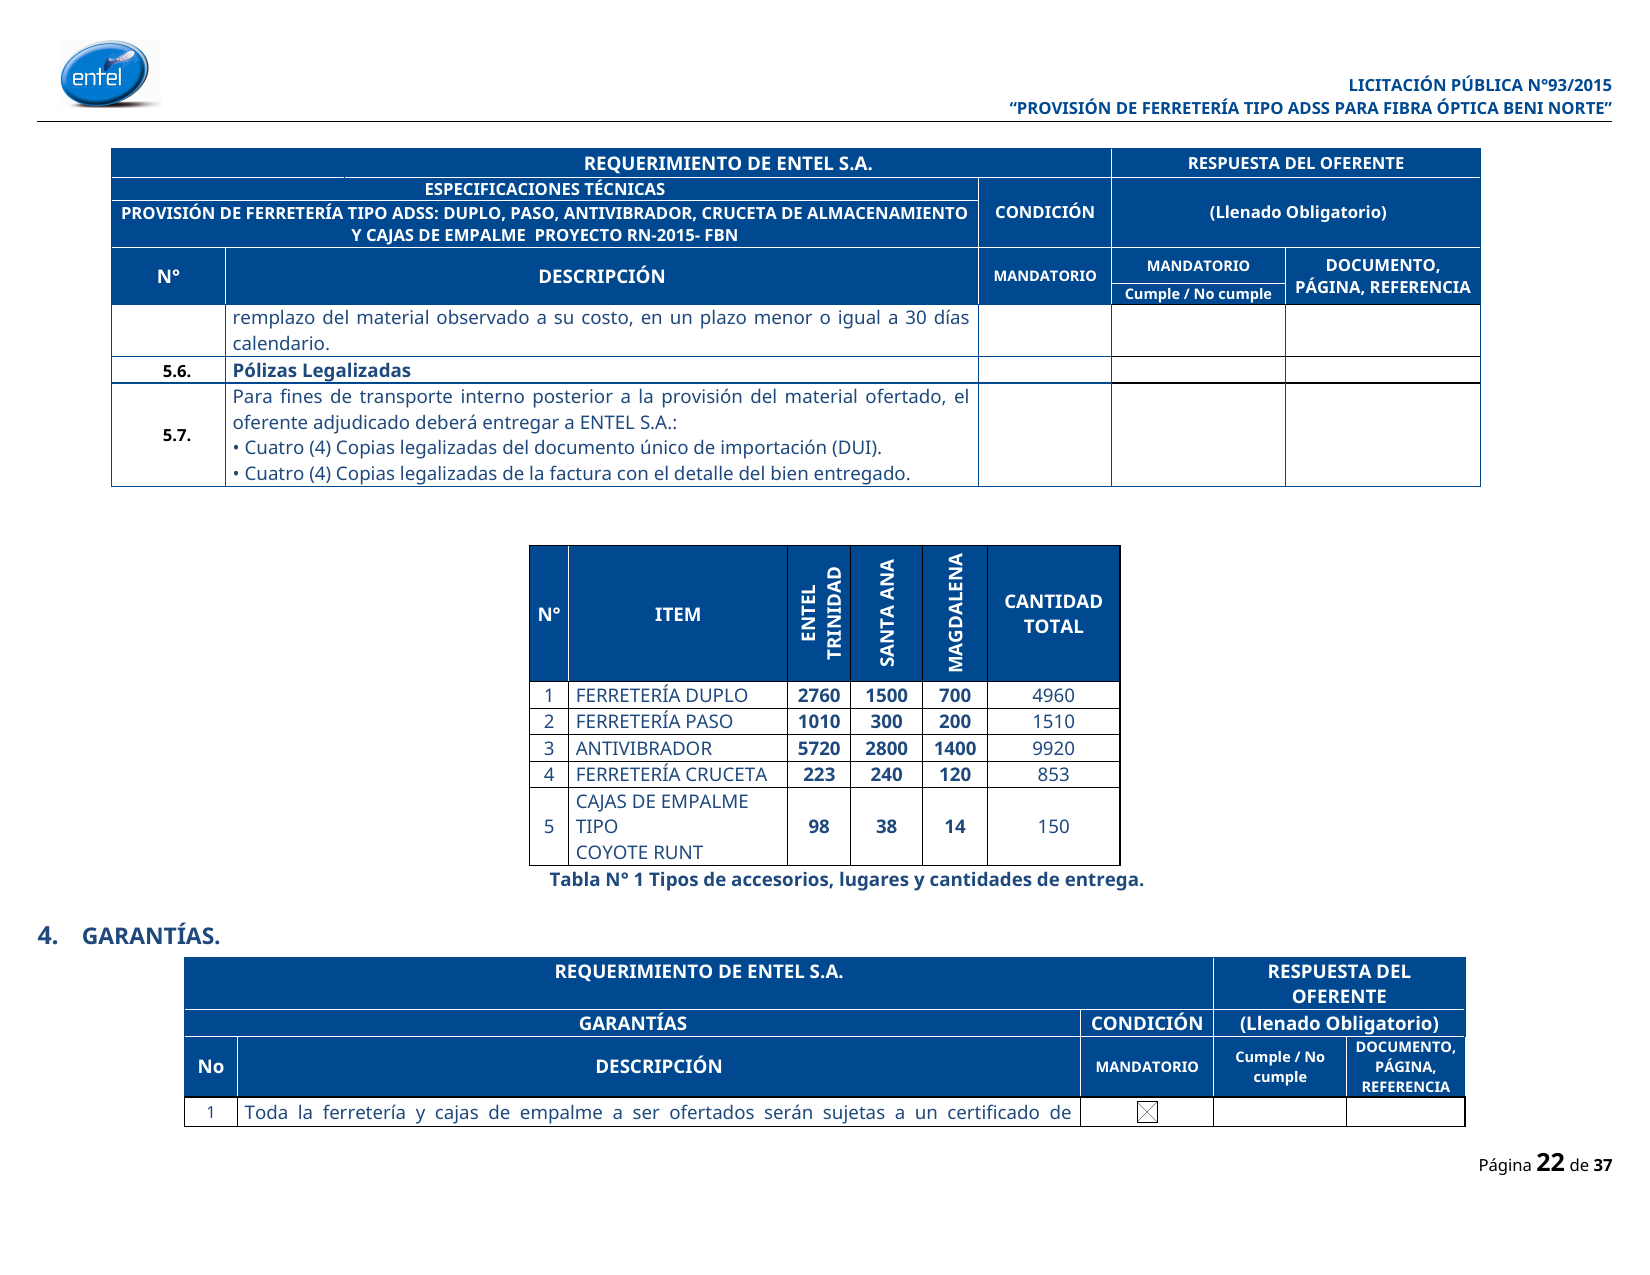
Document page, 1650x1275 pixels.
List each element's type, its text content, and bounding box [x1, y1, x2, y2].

table_cell 9920 [988, 735, 1119, 761]
table_cell N° [112, 248, 225, 304]
table_cell 1500 [851, 682, 922, 708]
table_header REQUERIMIENTO DE ENTEL S.A. [345, 149, 1111, 177]
table_cell 1510 [988, 709, 1119, 734]
table_cell CAJAS DE EMPALME TIPO COYOTE RUNT [569, 788, 787, 865]
table_cell 14 [923, 788, 987, 865]
table_cell DOCUMENTO, PÁGINA, REFERENCIA [1286, 248, 1480, 304]
table_header N° [530, 546, 568, 681]
table_cell 240 [851, 762, 922, 787]
table_cell Pólizas Legalizadas [226, 357, 978, 382]
table_cell DOCUMENTO, PÁGINA, REFERENCIA [1347, 1037, 1465, 1096]
table_cell GARANTÍAS [185, 1010, 1080, 1036]
table_cell MANDATORIO [979, 248, 1111, 304]
table_cell 2 [530, 709, 568, 734]
table_cell [1112, 384, 1285, 486]
table_header RESPUESTA DEL OFERENTE [1214, 958, 1464, 1009]
table_cell 5720 [788, 735, 850, 761]
table_cell [112, 384, 225, 486]
table_cell [979, 357, 1111, 382]
table_header ITEM [569, 546, 787, 681]
table_cell Cumple / No cumple [1214, 1037, 1346, 1096]
table_cell 5 [530, 788, 568, 865]
table_cell ANTIVIBRADOR [569, 735, 787, 761]
table_cell 223 [788, 762, 850, 787]
table_cell MANDATORIO [1112, 248, 1285, 283]
table_cell Cumple / No cumple [1112, 284, 1285, 304]
table_cell [979, 384, 1111, 486]
table_header CANTIDAD TOTAL [988, 546, 1119, 681]
table_cell 853 [988, 762, 1119, 787]
table_cell Toda la ferretería y cajas de empalme a ser ofertados serán sujetas a un certificado de Garantía contra defectos de Fabricación. [238, 1098, 1080, 1126]
table_cell DESCRIPCIÓN [226, 248, 978, 304]
table_cell CONDICIÓN [1081, 1010, 1213, 1036]
table_cell CONDICIÓN [979, 178, 1111, 247]
table_cell 4960 [988, 682, 1119, 708]
table_cell No [185, 1037, 237, 1096]
table_cell (Llenado Obligatorio) [1112, 178, 1480, 247]
table_cell 1 [530, 682, 568, 708]
table_cell [1214, 1098, 1346, 1126]
table_header [112, 149, 344, 177]
list GARANTÍAS. [37, 918, 1612, 952]
table_cell [1081, 1098, 1213, 1126]
table_cell (Llenado Obligatorio) [1214, 1010, 1464, 1036]
table_cell [1112, 357, 1285, 382]
picture [60, 39, 162, 108]
table_cell 1400 [923, 735, 987, 761]
table_cell 2800 [851, 735, 922, 761]
table_cell 300 [851, 709, 922, 734]
table_header ENTEL TRINIDAD [788, 546, 850, 681]
table_cell 4 [530, 762, 568, 787]
table_cell PROVISIÓN DE FERRETERÍA TIPO ADSS: DUPLO, PASO, ANTIVIBRADOR, CRUCETA DE ALMACENAMIENTO Y CAJAS DE EMPALME PROYECTO RN-2015- FBN [112, 201, 978, 247]
table_cell 700 [923, 682, 987, 708]
table_cell [1286, 305, 1480, 356]
table_header RESPUESTA DEL OFERENTE [1112, 149, 1480, 177]
table_cell DESCRIPCIÓN [238, 1037, 1080, 1096]
table_cell ESPECIFICACIONES TÉCNICAS [112, 178, 978, 200]
table_cell Para fines de transporte interno posterior a la provisión del material ofertado, el oferente adjudicado deberá entregar a ENTEL S.A.: • Cuatro (4) Copias legalizadas del documento único de importación (DUI). • Cuatro (4) Copias legalizadas de la factura con el detalle del bien entregado. [226, 384, 978, 486]
table_cell [1286, 357, 1480, 382]
table_cell 38 [851, 788, 922, 865]
table_cell 98 [788, 788, 850, 865]
table_cell [112, 305, 225, 356]
table_header REQUERIMIENTO DE ENTEL S.A. [185, 958, 1213, 1009]
table_cell 3 [530, 735, 568, 761]
table_cell 120 [923, 762, 987, 787]
table_cell 200 [923, 709, 987, 734]
table_cell FERRETERÍA DUPLO [569, 682, 787, 708]
table_cell 150 [988, 788, 1119, 865]
table_cell [1286, 384, 1480, 486]
table_cell FERRETERÍA PASO [569, 709, 787, 734]
table_cell [1112, 305, 1285, 356]
table_cell FERRETERÍA CRUCETA [569, 762, 787, 787]
table_header MAGDALENA [923, 546, 987, 681]
table_cell [1347, 1098, 1464, 1126]
table_cell 1010 [788, 709, 850, 734]
text Tabla N° 1 Tipos de accesorios, lugares y cantidades de entrega. [82, 866, 1612, 891]
table_cell 1 [185, 1098, 237, 1126]
table_cell [112, 357, 225, 382]
table_cell MANDATORIO [1081, 1037, 1213, 1096]
table_cell 2760 [788, 682, 850, 708]
table_cell [979, 305, 1111, 356]
table_header SANTA ANA [851, 546, 922, 681]
